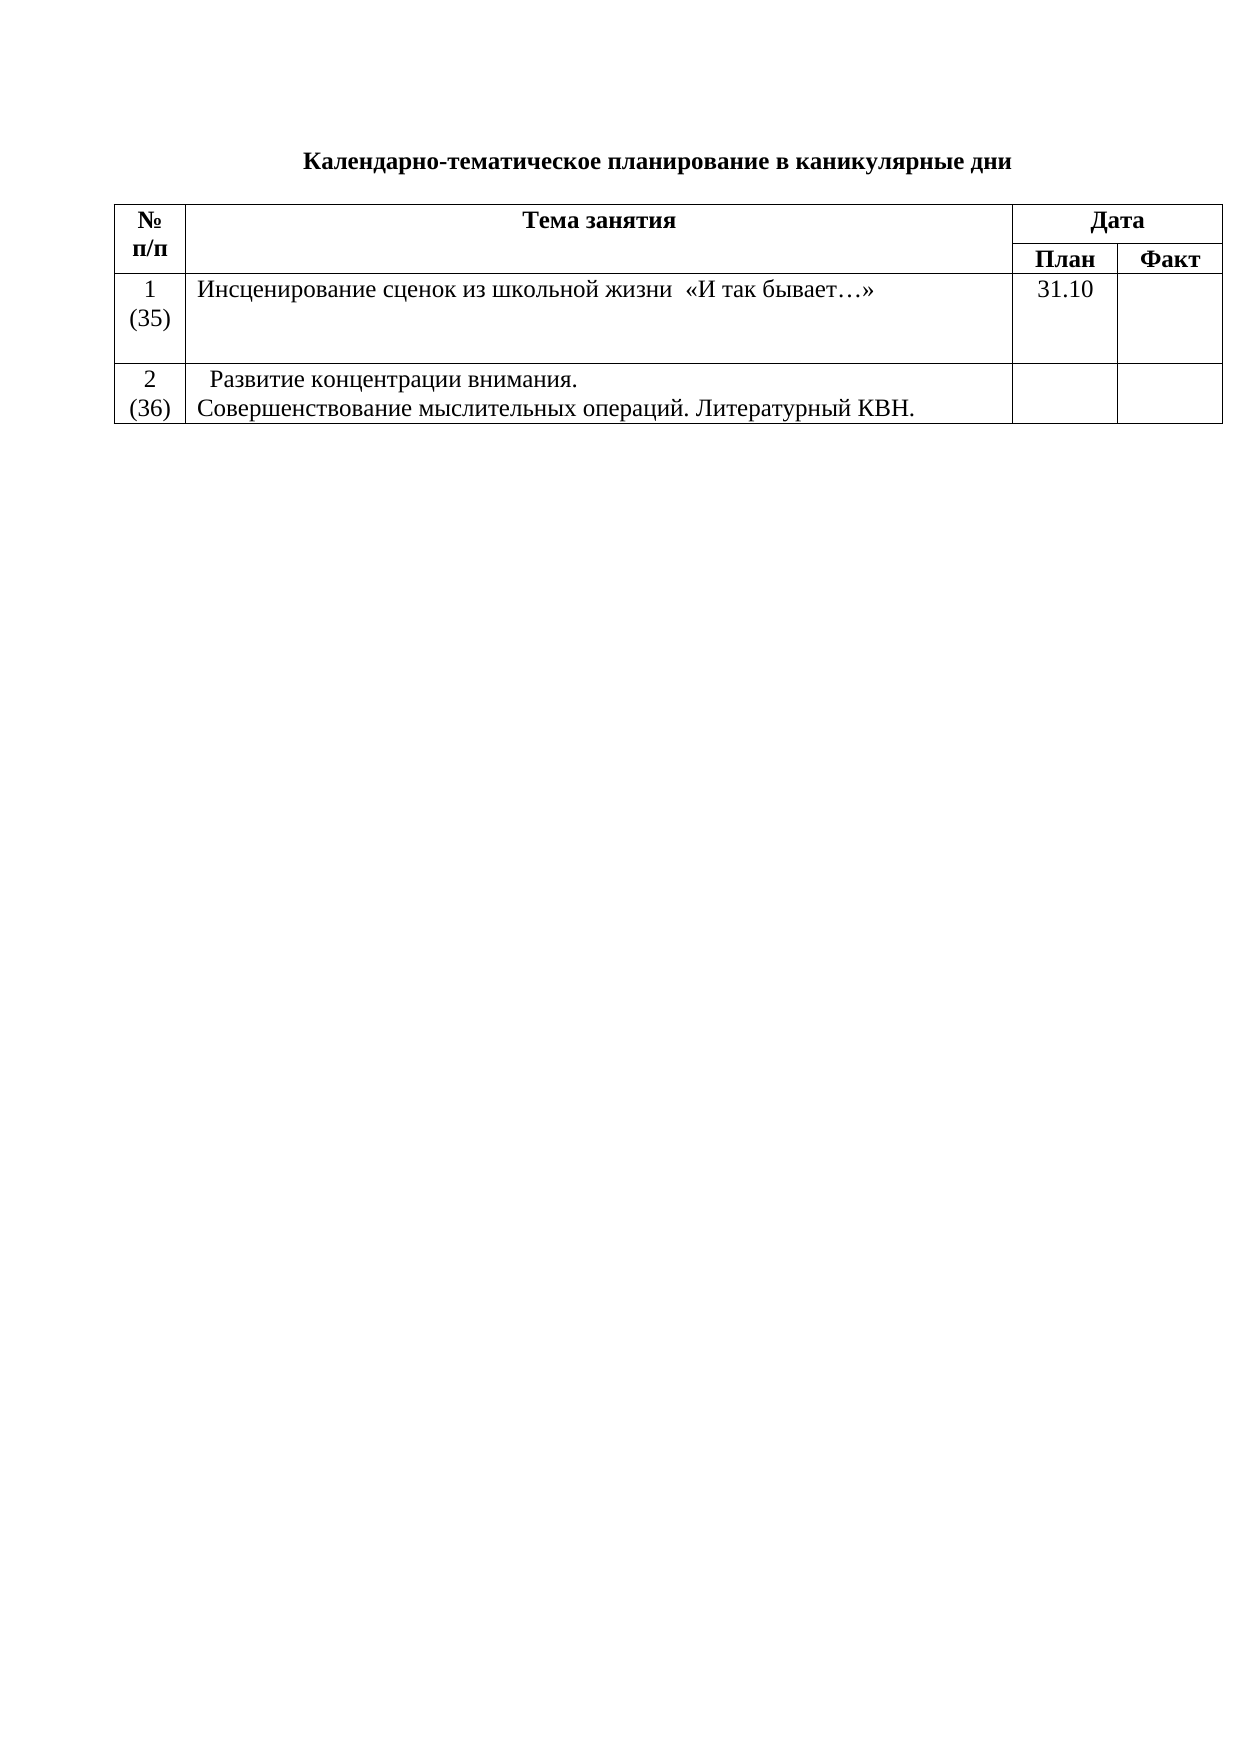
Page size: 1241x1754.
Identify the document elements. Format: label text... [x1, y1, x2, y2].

table_cell 1 (35) [115, 274, 185, 363]
table_cell Инсценирование сценок из школьной жизни «И так бывает…» [186, 274, 1012, 363]
table_header Дата [1013, 205, 1222, 243]
table_cell [1013, 364, 1117, 423]
table_cell 31.10 [1013, 274, 1117, 363]
table_cell [1118, 364, 1222, 423]
table_header Тема занятия [186, 205, 1012, 273]
table_cell Развитие концентрации внимания. Совершенствование мыслительных операций. Литературный КВН. [186, 364, 1012, 423]
text Календарно-тематическое планирование в каникулярные дни [89, 146, 1152, 175]
table_cell 2 (36) [115, 364, 185, 423]
table_cell [1118, 274, 1222, 363]
table_header № п/п [115, 205, 185, 273]
table_cell План [1013, 244, 1117, 273]
table_cell Факт [1118, 244, 1222, 273]
